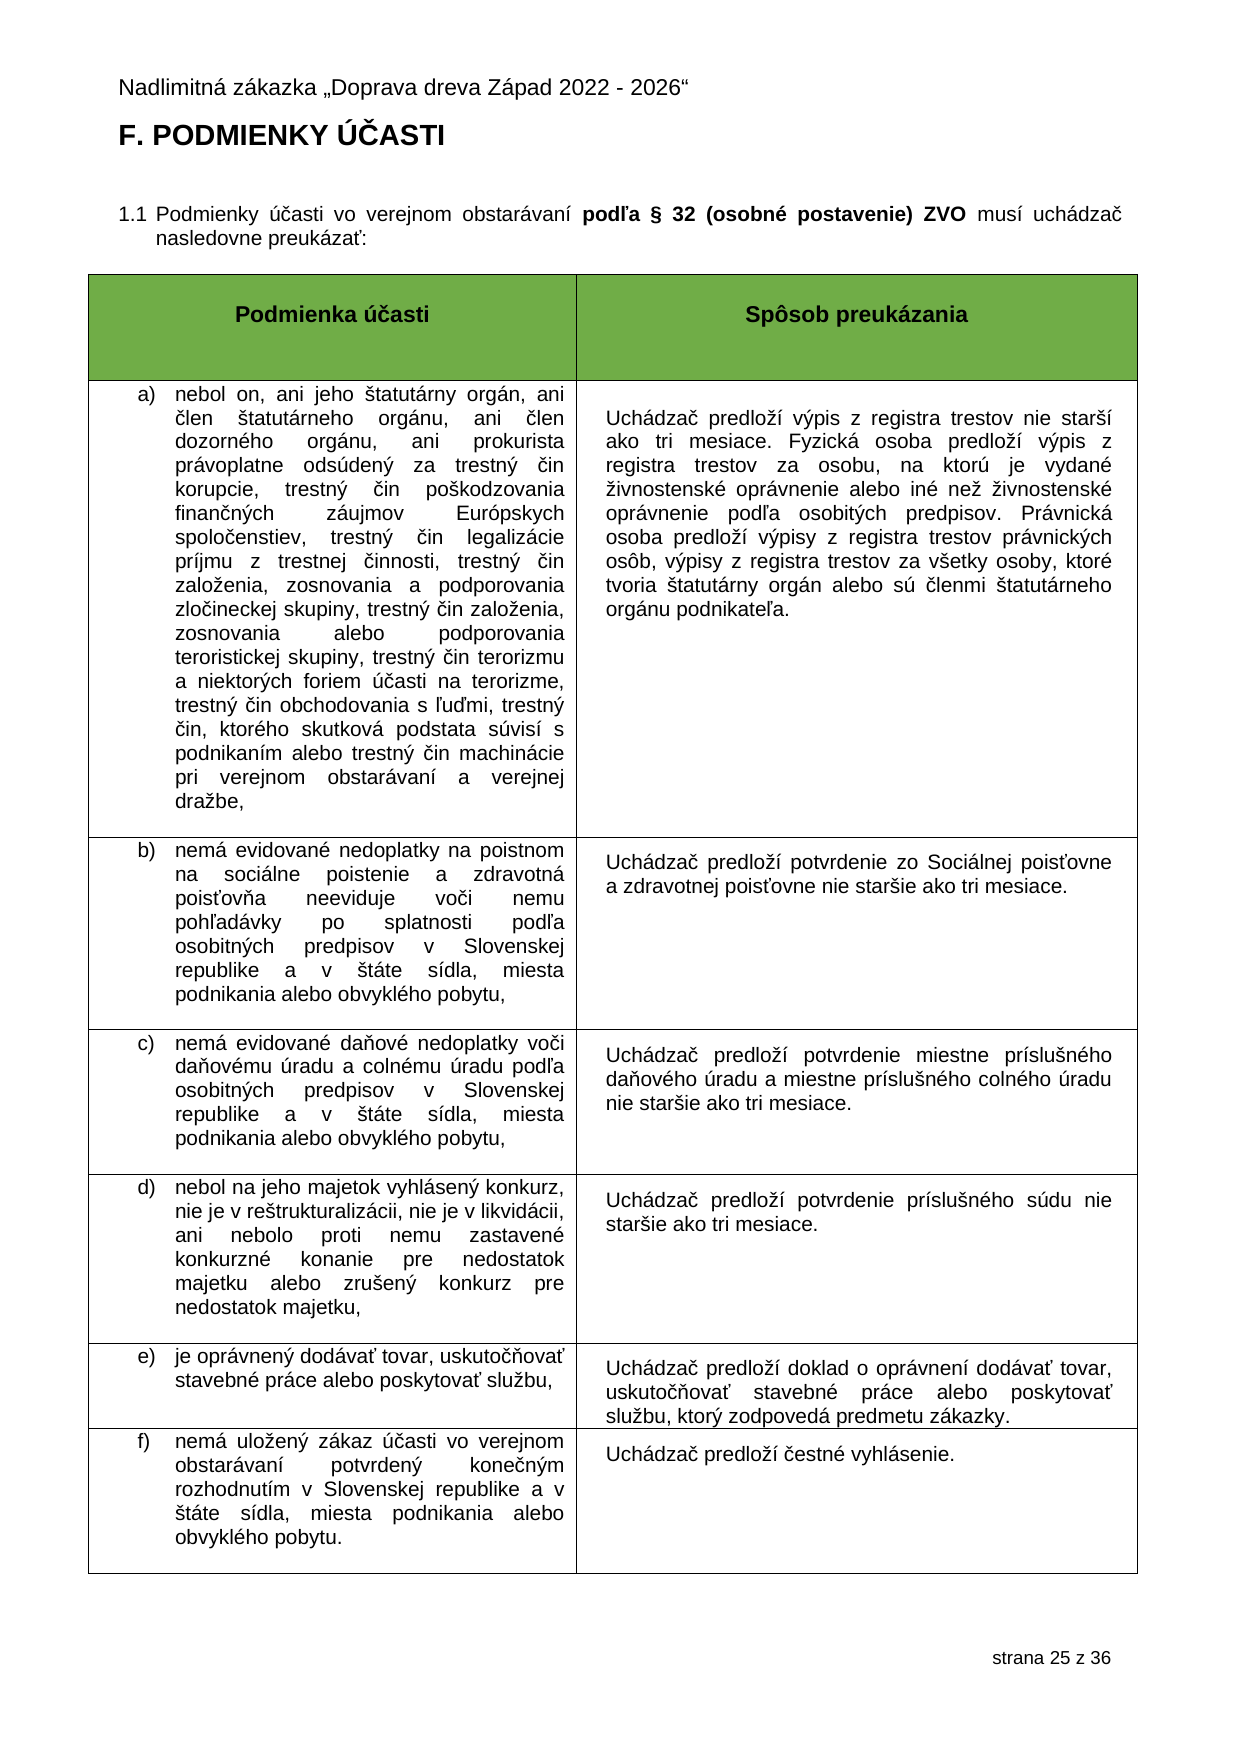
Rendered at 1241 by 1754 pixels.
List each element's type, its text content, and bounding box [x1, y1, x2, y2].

table_cell nemá evidované nedoplatky na poistnom na sociálne poistenie a zdravotná poisťovňa neeviduje voči nemu pohľadávky po splatnosti podľa osobitných predpisov v Slovenskej republike a v štáte sídla, miesta podnikania alebo obvyklého pobytu, [89, 838, 576, 1029]
table_cell Uchádzač predloží výpis z registra trestov nie starší ako tri mesiace. Fyzická osoba predloží výpis z registra trestov za osobu, na ktorú je vydané živnostenské oprávnenie alebo iné než živnostenské oprávnenie podľa osobitých predpisov. Právnická osoba predloží výpisy z registra trestov právnických osôb, výpisy z registra trestov za všetky osoby, ktoré tvoria štatutárny orgán alebo sú členmi štatutárneho orgánu podnikateľa. [577, 381, 1137, 837]
table_cell nemá evidované daňové nedoplatky voči daňovému úradu a colnému úradu podľa osobitných predpisov v Slovenskej republike a v štáte sídla, miesta podnikania alebo obvyklého pobytu, [89, 1030, 576, 1174]
table_cell nebol on, ani jeho štatutárny orgán, ani člen štatutárneho orgánu, ani člen dozorného orgánu, ani prokurista právoplatne odsúdený za trestný čin korupcie, trestný čin poškodzovania finančných záujmov Európskych spoločenstiev, trestný čin legalizácie príjmu z trestnej činnosti, trestný čin založenia, zosnovania a podporovania zločineckej skupiny, trestný čin založenia, zosnovania alebo podporovania teroristickej skupiny, trestný čin terorizmu a niektorých foriem účasti na terorizme, trestný čin obchodovania s ľuďmi, trestný čin, ktorého skutková podstata súvisí s podnikaním alebo trestný čin machinácie pri verejnom obstarávaní a verejnej dražbe, [89, 381, 576, 837]
table_cell Uchádzač predloží doklad o oprávnení dodávať tovar, uskutočňovať stavebné práce alebo poskytovať službu, ktorý zodpovedá predmetu zákazky. [577, 1344, 1137, 1428]
table_cell Uchádzač predloží potvrdenie miestne príslušného daňového úradu a miestne príslušného colného úradu nie staršie ako tri mesiace. [577, 1030, 1137, 1174]
table_header Spôsob preukázania [577, 275, 1137, 380]
table_cell Uchádzač predloží čestné vyhlásenie. [577, 1429, 1137, 1573]
table_cell Uchádzač predloží potvrdenie príslušného súdu nie staršie ako tri mesiace. [577, 1175, 1137, 1343]
table_cell nemá uložený zákaz účasti vo verejnom obstarávaní potvrdený konečným rozhodnutím v Slovenskej republike a v štáte sídla, miesta podnikania alebo obvyklého pobytu. [89, 1429, 576, 1573]
table_cell nebol na jeho majetok vyhlásený konkurz, nie je v reštrukturalizácii, nie je v likvidácii, ani nebolo proti nemu zastavené konkurzné konanie pre nedostatok majetku alebo zrušený konkurz pre nedostatok majetku, [89, 1175, 576, 1343]
table_cell Uchádzač predloží potvrdenie zo Sociálnej poisťovne a zdravotnej poisťovne nie staršie ako tri mesiace. [577, 838, 1137, 1029]
list Podmienky účasti vo verejnom obstarávaní podľa § 32 (osobné postavenie) ZVO musí uchádzač nasledovne preukázať: [118, 202, 1122, 250]
table_header Podmienka účasti [89, 275, 576, 380]
subtitle F. PODMIENKY ÚČASTI [118, 118, 1122, 152]
table_cell je oprávnený dodávať tovar, uskutočňovať stavebné práce alebo poskytovať službu, [89, 1344, 576, 1428]
